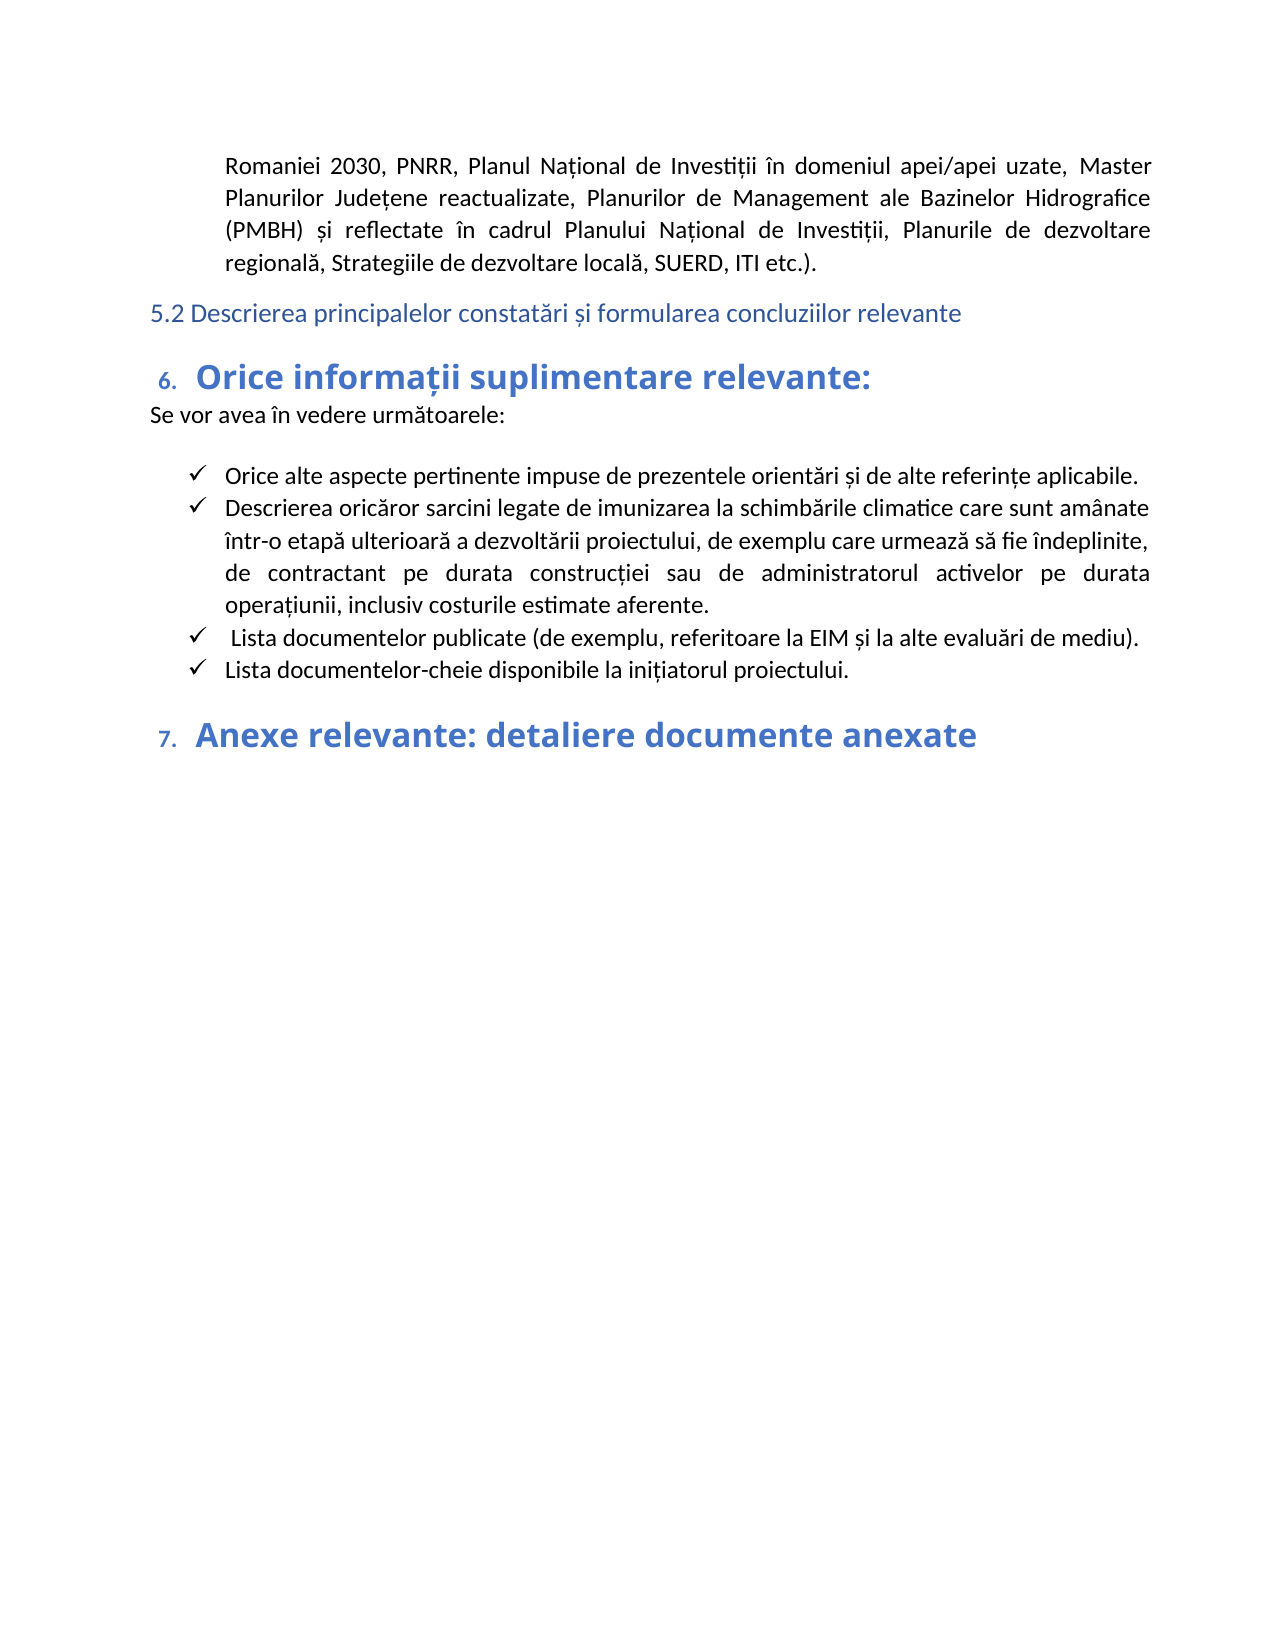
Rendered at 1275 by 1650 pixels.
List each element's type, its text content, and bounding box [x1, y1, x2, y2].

subtitle Anexe relevante: detaliere documente anexate [158, 711, 1152, 757]
list Orice alte aspecte pertinente impuse de prezentele orientări și de alte referințe aplicabile. [187, 460, 1152, 491]
subtitle Orice informații suplimentare relevante: [158, 354, 1152, 399]
text Se vor avea în vedere următoarele: [150, 399, 1152, 430]
list de contractant pe durata construcției sau de administratorul activelor pe durata operațiunii, inclusiv costurile estimate aferente. [225, 557, 1152, 620]
list Descrierea oricăror sarcini legate de imunizarea la schimbările climatice care sunt amânate într-o etapă ulterioară a dezvoltării proiectului, de exemplu care urmează să fie îndeplinite, [187, 493, 1152, 555]
list Lista documentelor-cheie disponibile la inițiatorul proiectului. [187, 654, 1152, 684]
subtitle 5.2 Descrierea principalelor constatări și formularea concluziilor relevante [150, 296, 1152, 329]
list Lista documentelor publicate (de exemplu, referitoare la EIM și la alte evaluări de mediu). [187, 622, 1152, 652]
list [187, 150, 1152, 277]
